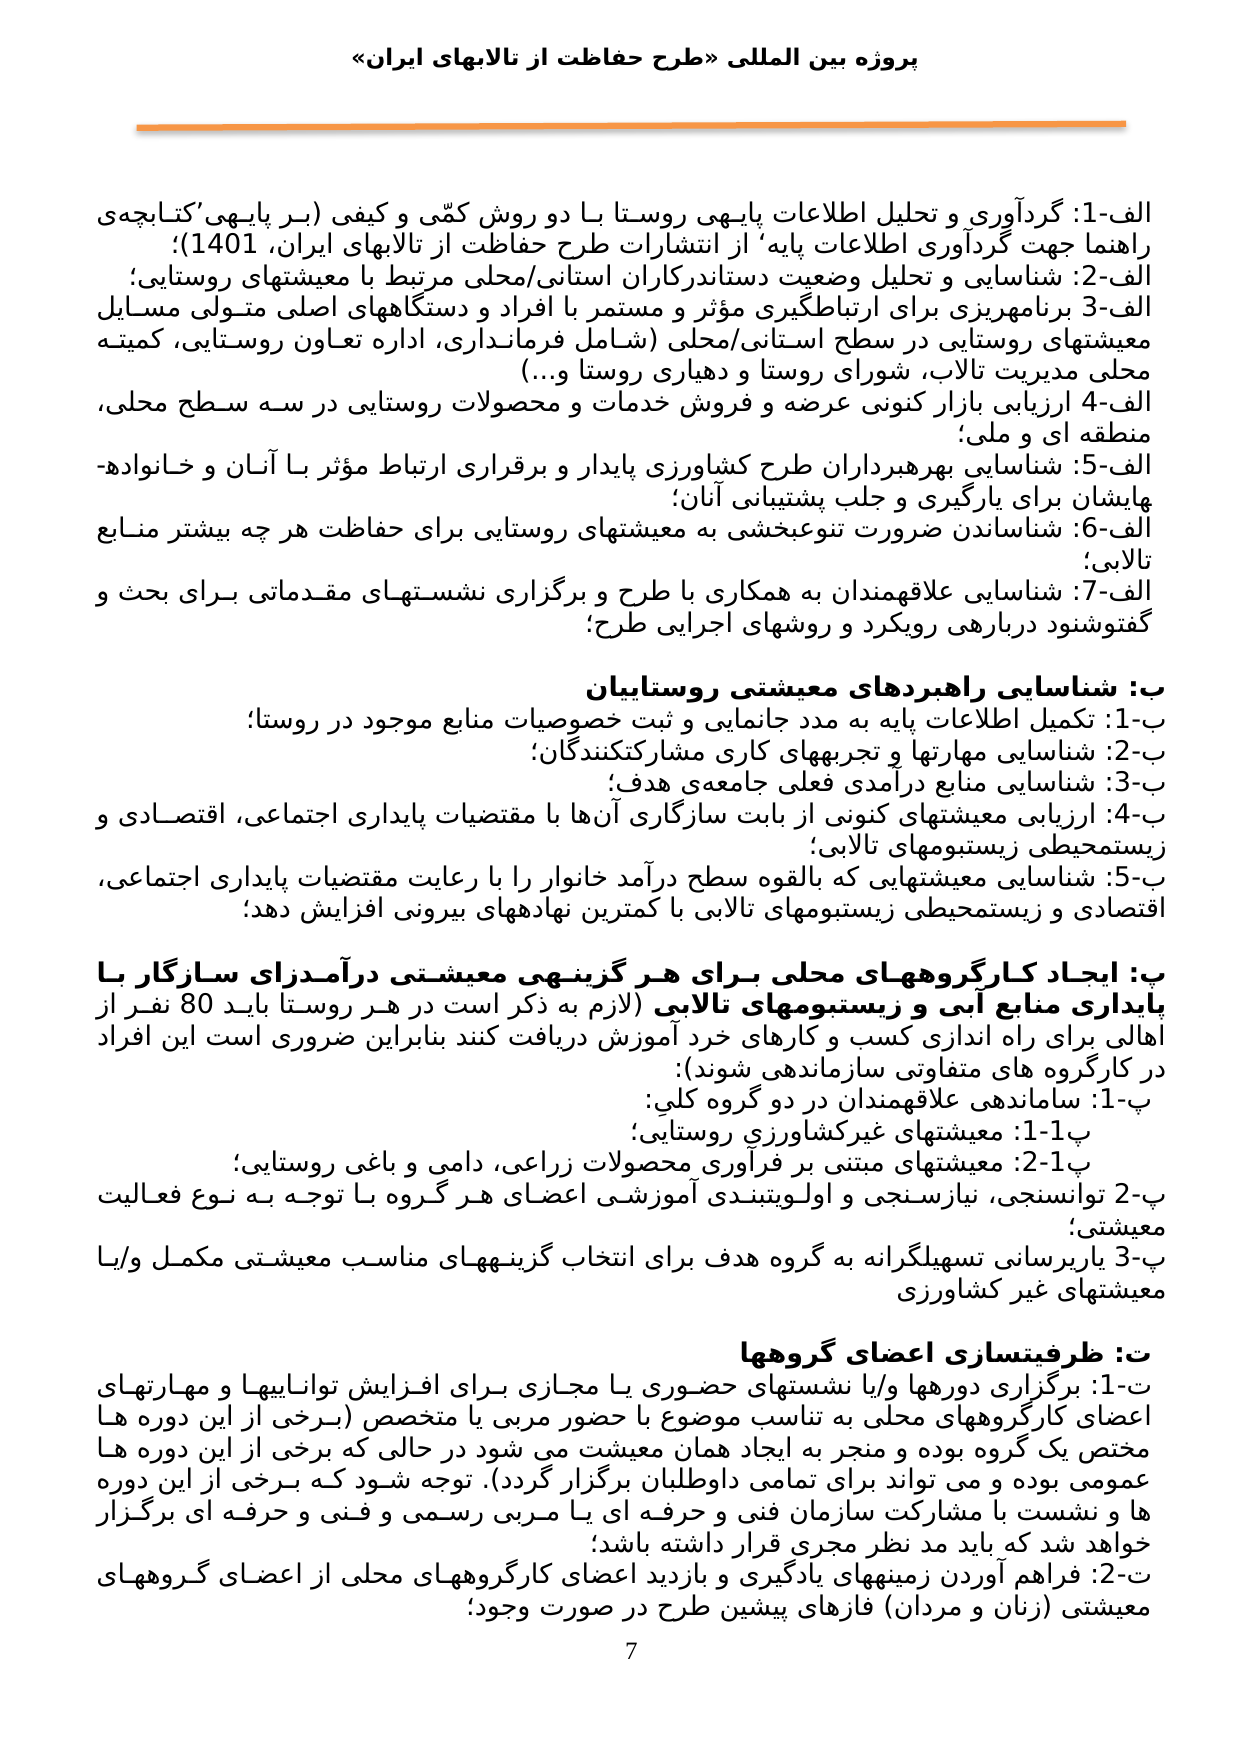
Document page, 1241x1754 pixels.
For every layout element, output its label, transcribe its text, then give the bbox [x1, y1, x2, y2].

text الف-5: شناسایی بهرهبرداران طرح کشاورزی پایدار و برقراری ارتباط مؤثر با آنان و خانوادههایشان برای یارگیری و جلب پشتیبانی آنان؛ [96, 449, 1152, 512]
text ت-2: فراهم آوردن زمینههای یادگیری و بازدید اعضای کارگروههای محلی از اعضای گروههای معیشتی (زنان و مردان) فازهای پیشین طرح در صورت وجود؛ [96, 1558, 1152, 1622]
text پ1-1: معیشتهای غیرکشاورزی روستایی؛ [96, 1115, 1092, 1147]
text پ-3 یاریرسانی تسهیلگرانه به گروه هدف برای انتخاب گزینههای مناسب معیشتی مکمل و/یا معیشتهای غیر کشاورزی [96, 1241, 1167, 1304]
text پ: ایجاد کارگروههای محلی برای هر گزینهی معیشتی درآمدزای سازگار با پایداری منابع آبی و زیستبومهای تالابی (لازم به ذکر است در هر روستا باید 80 نفر از اهالی برای راه اندازی کسب و کارهای خرد آموزش دریافت کنند بنابراین ضروری است این افراد در کارگروه های متفاوتی سازماندهی شوند): [96, 957, 1167, 1083]
text الف-1: گردآوری و تحلیل اطلاعات پایهی روستا با دو روش کمّی و کیفی (بر پایهی’کتابچه‌ی راهنما جهت گردآوری اطلاعات پایه‘ از انتشارات طرح حفاظت از تالابهای ایران، 1401)؛ [96, 197, 1152, 260]
text پ1-2: معیشتهای مبتنی بر فرآوری محصولات زراعی، دامی و باغی روستایی؛ [96, 1147, 1092, 1178]
text پ-1: ساماندهی علاقهمندان در دو گروه کلیِ: [96, 1083, 1152, 1115]
text ب-4: ارزیابی معیشتهای کنونی از بابت سازگاری آن‌ها با مقتضیات پایداری اجتماعی، اقتصادی و زیستمحیطی زیستبومهای تالابی؛ [96, 798, 1167, 861]
text الف-7: شناسایی علاقهمندان به همکاری با طرح و برگزاری نشستهای مقدماتی برای بحث و گفتوشنود دربارهی رویکرد و روشهای اجرایی طرح؛ [96, 576, 1152, 639]
text ب-3: شناسایی منابع درآمدی فعلی جامعه‌ی هدف؛ [96, 766, 1167, 798]
text ت-1: برگزاری دورهها و/یا نشستهای حضوری یا مجازی برای افزایش تواناییها و مهارتهای اعضای کارگروههای محلی به تناسب موضوع با حضور مربی یا متخصص (برخی از این دوره ها مختص یک گروه بوده و منجر به ایجاد همان معیشت می شود در حالی که برخی از این دوره ها عمومی بوده و می تواند برای تمامی داوطلبان برگزار گردد). توجه شود که برخی از این دوره ها و نشست با مشارکت سازمان فنی و حرفه ای یا مربی رسمی و فنی و حرفه ای برگزار خواهد شد که باید مد نظر مجری قرار داشته باشد؛ [96, 1369, 1152, 1558]
text ب-1: تکمیل اطلاعات پایه به مدد جانمایی و ثبت خصوصیات منابع موجود در روستا؛ [96, 703, 1167, 735]
text ب-5: شناسایی معیشتهایی که بالقوه سطح درآمد خانوار را با رعایت مقتضیات پایداری اجتماعی، اقتصادی و زیستمحیطی زیستبومهای تالابی با کمترین نهادههای بیرونی افزایش دهد؛ [96, 861, 1167, 924]
text الف-2: شناسایی و تحلیل وضعیت دستاندرکاران استانی/محلی مرتبط با معیشتهای روستایی؛ [96, 260, 1152, 292]
text ب: شناسایی راهبردهای معیشتی روستاییان [96, 672, 1167, 703]
text الف-6: شناساندن ضرورت تنوعبخشی به معیشتهای روستایی برای حفاظت هر چه بیشتر منابع تالابی؛ [96, 512, 1152, 576]
text ب-2: شناسایی مهارتها و تجربههای کاری مشارکتکنندگان؛ [96, 735, 1167, 766]
text ت: ظرفیتسازی اعضای گروهها [96, 1337, 1152, 1369]
text الف-4 ارزیابی بازار کنونی عرضه و فروش خدمات و محصولات روستایی در سه سطح محلی، منطقه ای و ملی؛ [96, 386, 1152, 449]
text پ-2 توانسنجی، نیازسنجی و اولویتبندی آموزشی اعضای هر گروه با توجه به نوع فعالیت معیشتی؛ [96, 1178, 1167, 1241]
text الف-3 برنامهریزی برای ارتباطگیری مؤثر و مستمر با افراد و دستگاههای اصلی متولی مسایل معیشتهای روستایی در سطح استانی/محلی (شامل فرمانداری، اداره تعاون روستایی، کمیته محلی مدیریت تالاب، شورای روستا و دهیاری روستا و...) [96, 292, 1152, 386]
